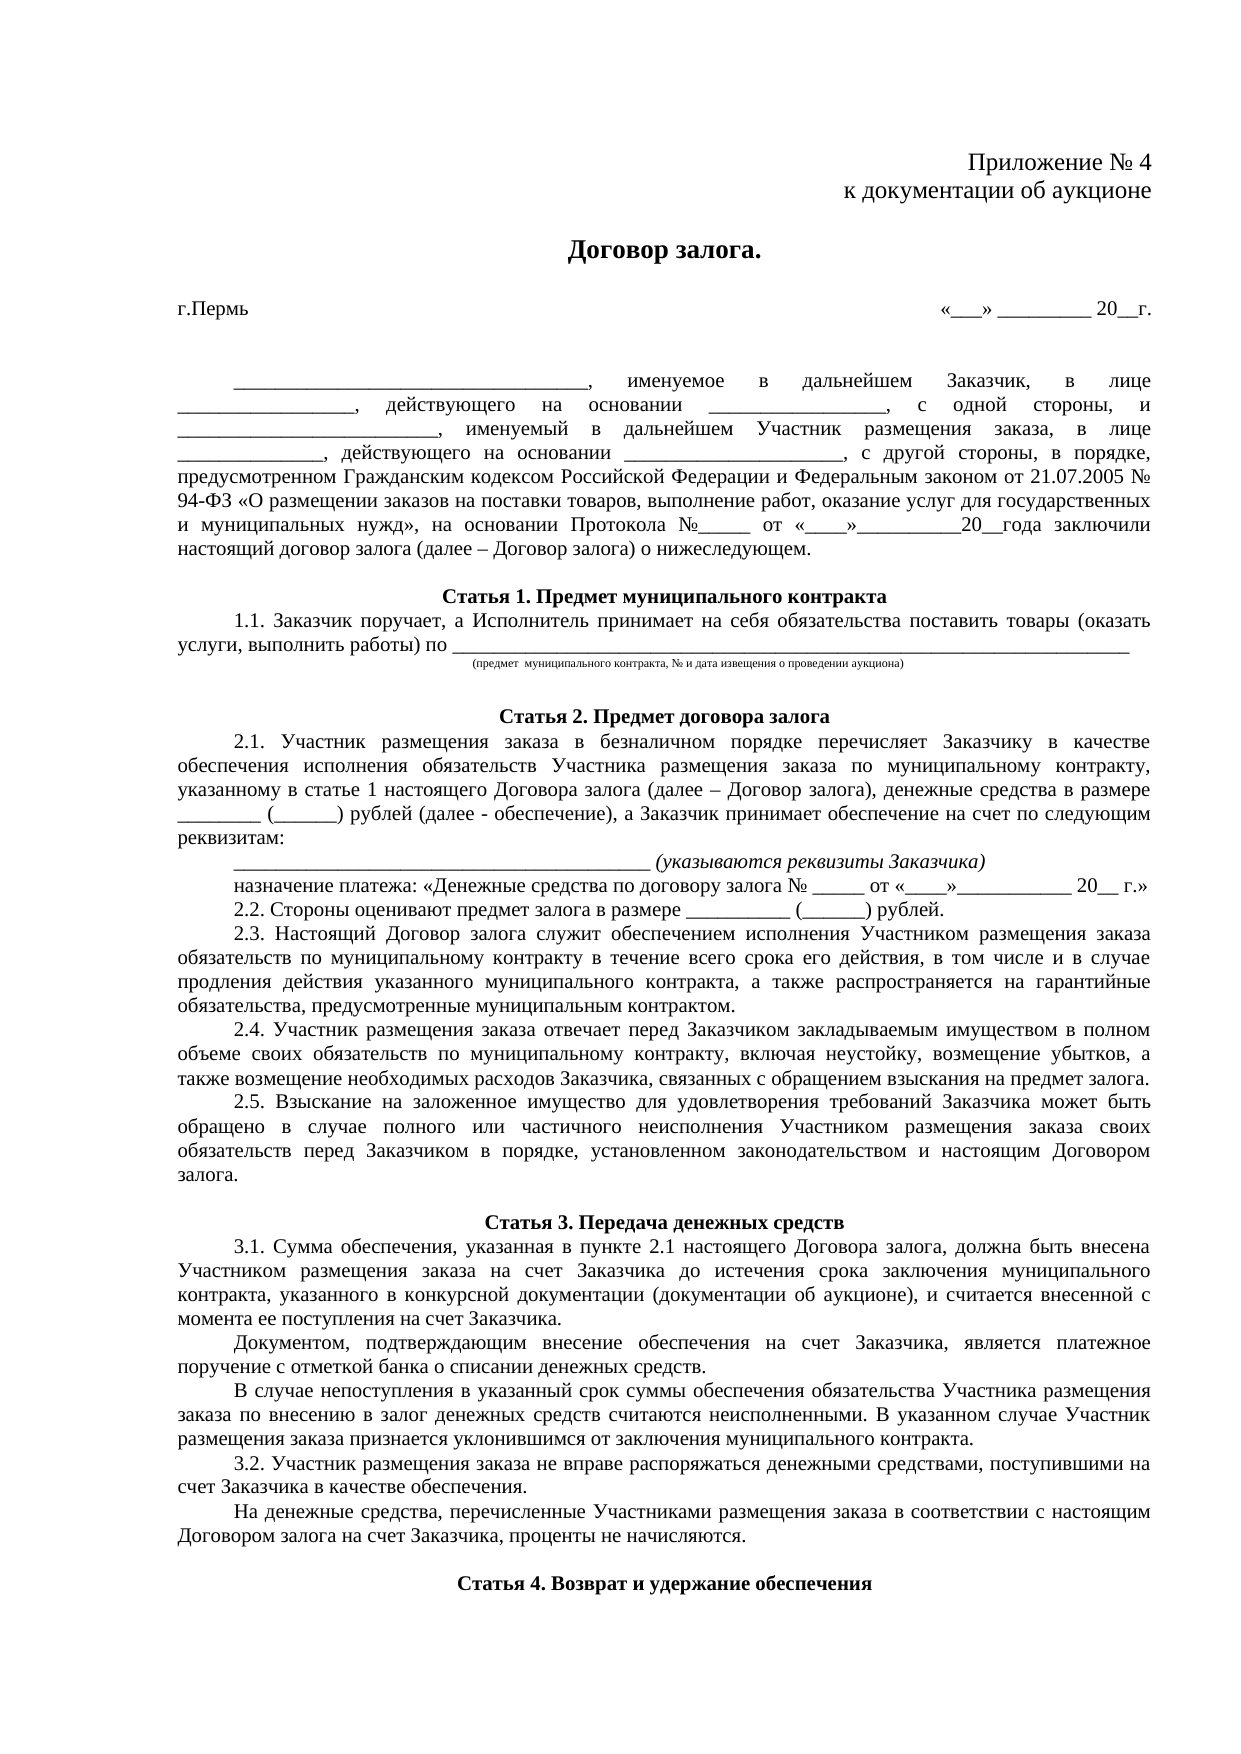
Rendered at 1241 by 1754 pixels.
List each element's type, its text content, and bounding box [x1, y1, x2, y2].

text 2.4. Участник размещения заказа отвечает перед Заказчиком закладываемым имуществом в полном объеме своих обязательств по муниципальному контракту, включая неустойку, возмещение убытков, а также возмещение необходимых расходов Заказчика, связанных с обращением взыскания на предмет залога. [177, 1017, 1152, 1089]
text 3.1. Сумма обеспечения, указанная в пункте 2.1 настоящего Договора залога, должна быть внесена Участником размещения заказа на счет Заказчика до истечения срока заключения муниципального контракта, указанного в конкурсной документации (документации об аукционе), и считается внесенной с момента ее поступления на счет Заказчика. [177, 1234, 1152, 1330]
text ________________________________________ (указываются реквизиты Заказчика) [177, 849, 1152, 873]
text Статья 4. Возврат и удержание обеспечения [177, 1571, 1152, 1595]
text Статья 3. Передача денежных средств [177, 1210, 1152, 1234]
text __________________________________, именуемое в дальнейшем Заказчик, в лице _________________, действующего на основании _________________, с одной стороны, и _________________________, именуемый в дальнейшем Участник размещения заказа, в лице ______________, действующего на основании _____________________, с другой стороны, в порядке, предусмотренном Гражданским кодексом Российской Федерации и Федеральным законом от 21.07.2005 № 94-ФЗ «О размещении заказов на поставки товаров, выполнение работ, оказание услуг для государственных и муниципальных нужд», на основании Протокола №_____ от «____»__________20__года заключили настоящий договор залога (далее – Договор залога) о нижеследующем. [177, 368, 1152, 560]
text Документом, подтверждающим внесение обеспечения на счет Заказчика, является платежное поручение с отметкой банка о списании денежных средств. [177, 1330, 1152, 1378]
text Статья 2. Предмет договора залога [177, 704, 1152, 728]
text г.Пермь «___» _________ 20__г. [177, 295, 1152, 343]
text На денежные средства, перечисленные Участниками размещения заказа в соответствии с настоящим Договором залога на счет Заказчика, проценты не начисляются. [177, 1498, 1152, 1547]
text Приложение № 4 [177, 147, 1152, 176]
text 2.1. Участник размещения заказа в безналичном порядке перечисляет Заказчику в качестве обеспечения исполнения обязательств Участника размещения заказа по муниципальному контракту, указанному в статье 1 настоящего Договора залога (далее – Договор залога), денежные средства в размере ________ (______) рублей (далее - обеспечение), а Заказчик принимает обеспечение на счет по следующим реквизитам: [177, 728, 1152, 849]
text к документации об аукционе [177, 176, 1152, 204]
text назначение платежа: «Денежные средства по договору залога № _____ от «____»___________ 20__ г.» [177, 873, 1152, 897]
text В случае непоступления в указанный срок суммы обеспечения обязательства Участника размещения заказа по внесению в залог денежных средств считаются неисполненными. В указанном случае Участник размещения заказа признается уклонившимся от заключения муниципального контракта. [177, 1378, 1152, 1450]
text 2.3. Настоящий Договор залога служит обеспечением исполнения Участником размещения заказа обязательств по муниципальному контракту в течение всего срока его действия, в том числе и в случае продления действия указанного муниципального контракта, а также распространяется на гарантийные обязательства, предусмотренные муниципальным контрактом. [177, 921, 1152, 1017]
text 2.5. Взыскание на заложенное имущество для удовлетворения требований Заказчика может быть обращено в случае полного или частичного неисполнения Участником размещения заказа своих обязательств перед Заказчиком в порядке, установленном законодательством и настоящим Договором залога. [177, 1089, 1152, 1186]
text 3.2. Участник размещения заказа не вправе распоряжаться денежными средствами, поступившими на счет Заказчика в качестве обеспечения. [177, 1450, 1152, 1498]
text Статья 1. Предмет муниципального контракта [177, 584, 1152, 608]
text Договор залога. [177, 233, 1152, 264]
text 2.2. Стороны оценивают предмет залога в размере __________ (______) рублей. [177, 897, 1152, 921]
text 1.1. Заказчик поручает, а Исполнитель принимает на себя обязательства поставить товары (оказать услуги, выполнить работы) по _________________________________________________________________ (предмет муниципального контракта, № и дата извещения о проведении аукциона) [177, 608, 1152, 680]
